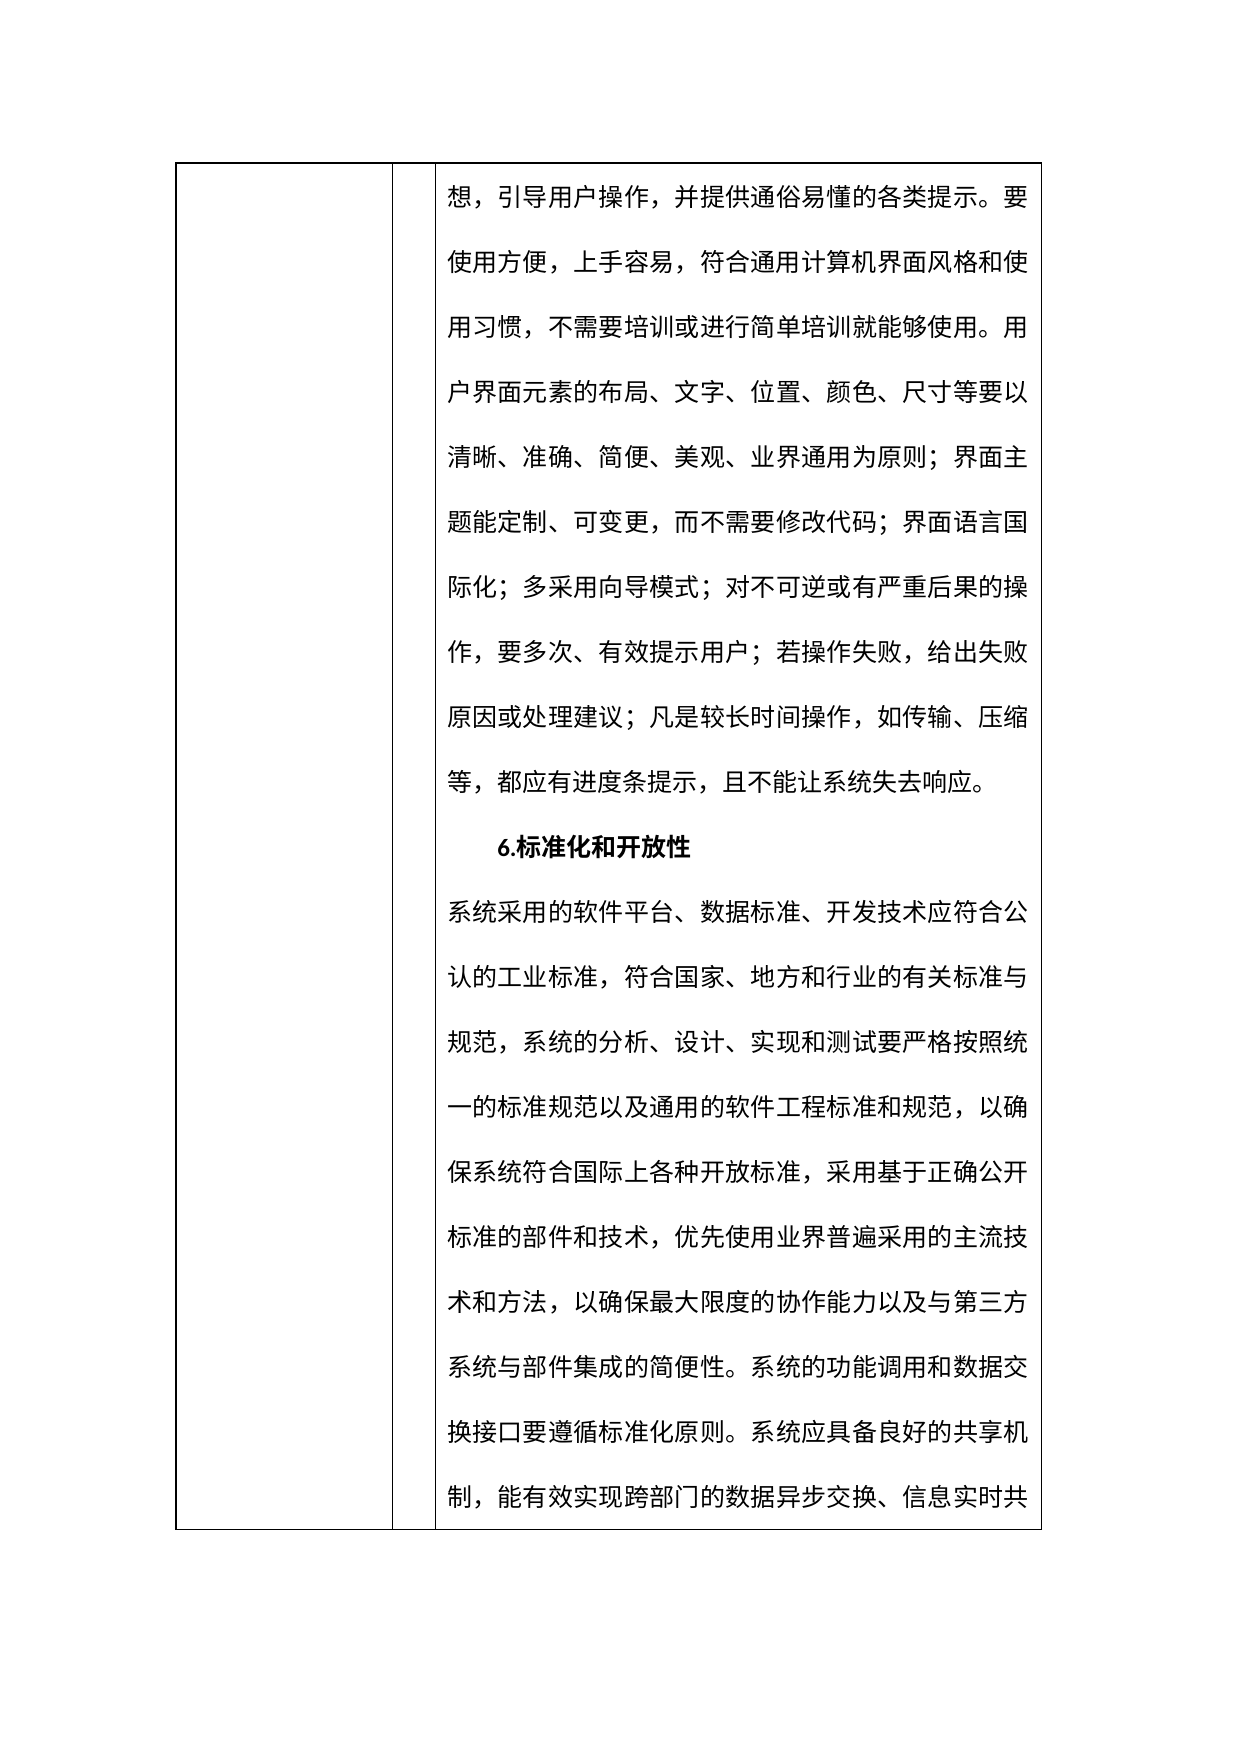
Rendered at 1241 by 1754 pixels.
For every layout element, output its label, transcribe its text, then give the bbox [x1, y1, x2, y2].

table_cell 1 [393, 164, 435, 1528]
table_cell [177, 164, 392, 1528]
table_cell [436, 164, 1041, 1528]
